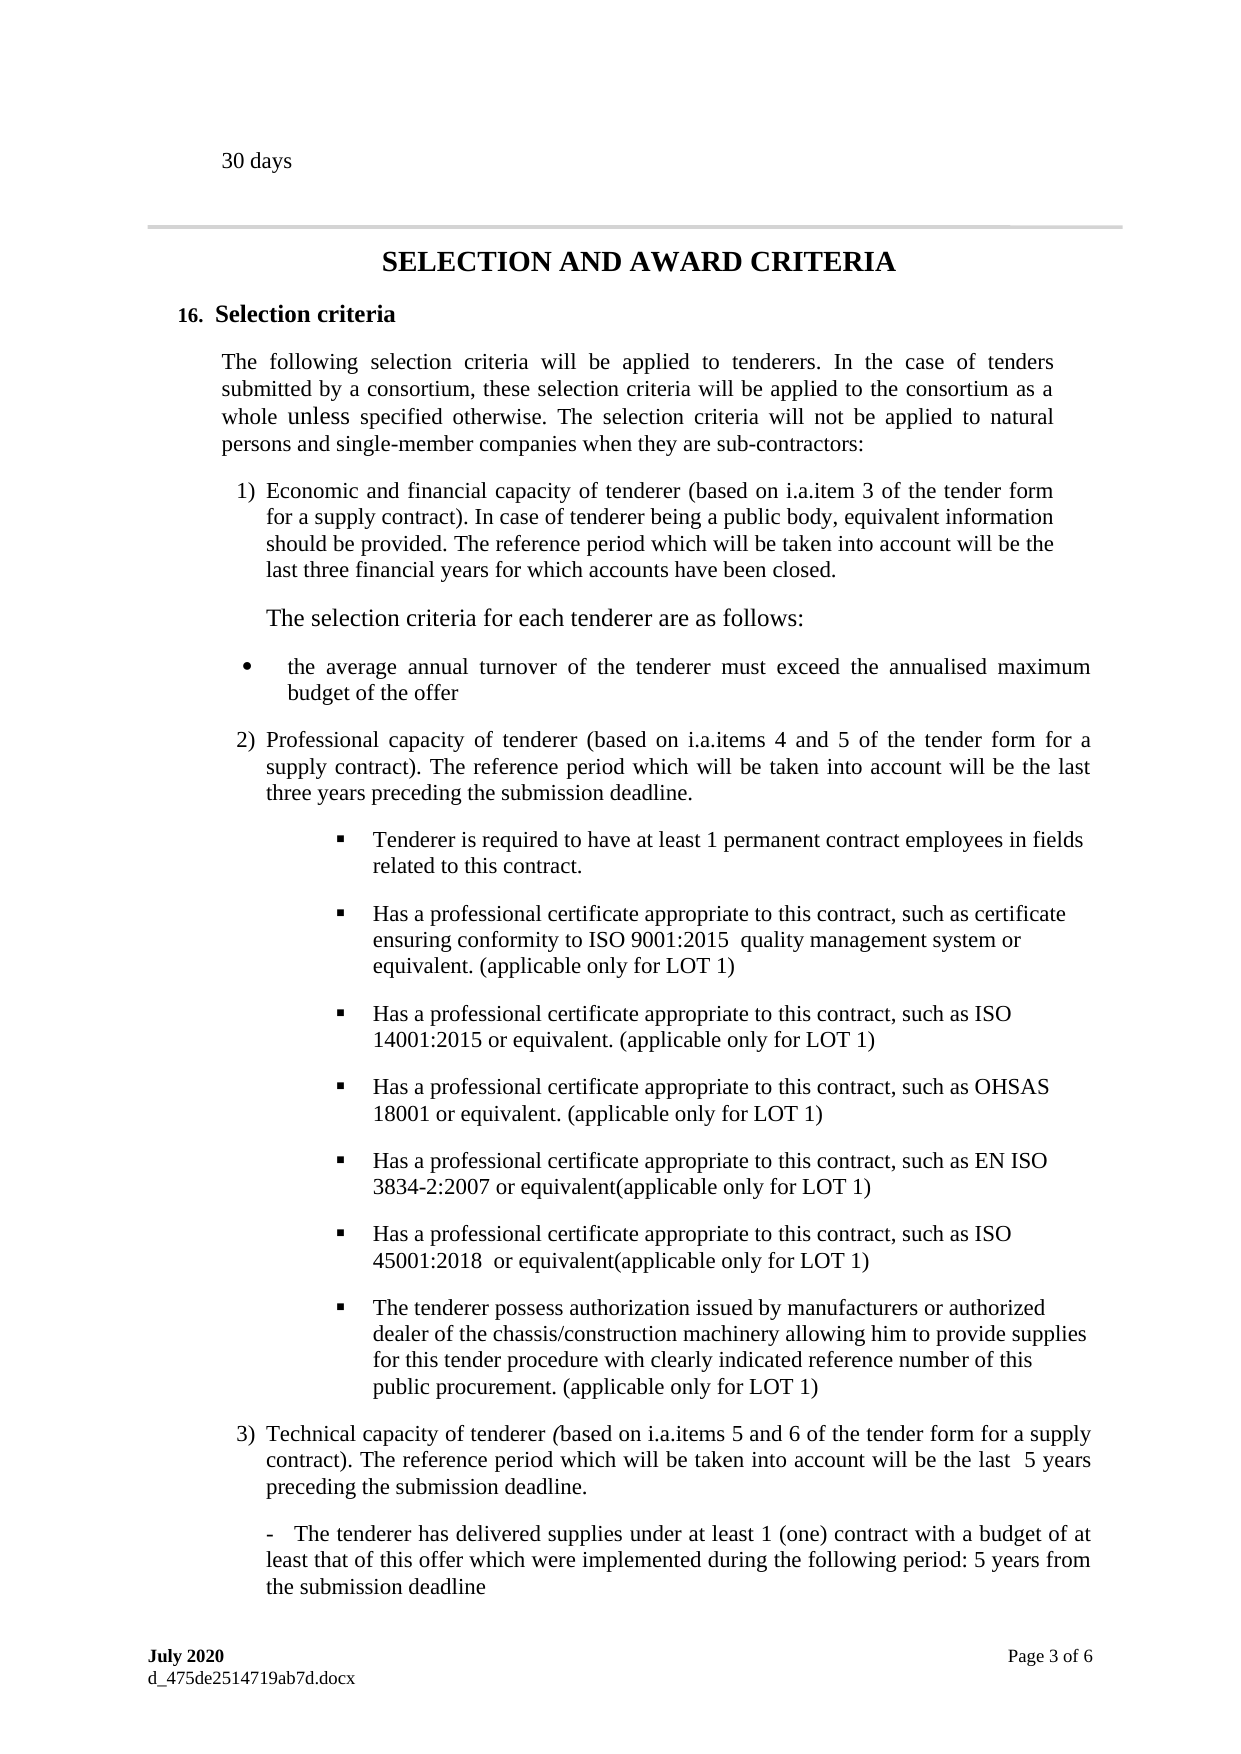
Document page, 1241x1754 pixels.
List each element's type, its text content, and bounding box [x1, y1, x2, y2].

list Tenderer is required to have at least 1 permanent contract employees in fields related to this contract. [335, 826, 1093, 879]
list Has a professional certificate appropriate to this contract, such as EN ISO 3834-2:2007 or equivalent(applicable only for LOT 1) [335, 1147, 1093, 1199]
text - The tenderer has delivered supplies under at least 1 (one) contract with a budget of at least that of this offer which were implemented during the following period: 5 years from the submission deadline [266, 1520, 1092, 1599]
text The following selection criteria will be applied to tenderers. In the case of tenders submitted by a consortium, these selection criteria will be applied to the consortium as a whole unless specified otherwise. The selection criteria will not be applied to natural persons and single-member companies when they are sub-contractors: [221, 348, 1055, 456]
list Has a professional certificate appropriate to this contract, such as ISO 45001:2018 or equivalent(applicable only for LOT 1) [335, 1220, 1093, 1273]
list Selection criteria [177, 299, 1093, 327]
list Has a professional certificate appropriate to this contract, such as certificate ensuring conformity to ISO 9001:2015 quality management system or equivalent. (applicable only for LOT 1) [335, 900, 1093, 979]
text 30 days [221, 148, 1092, 174]
list The tenderer possess authorization issued by manufacturers or authorized dealer of the chassis/construction machinery allowing him to provide supplies for this tender procedure with clearly indicated reference number of this public procurement. (applicable only for LOT 1) [335, 1294, 1093, 1399]
list the average annual turnover of the tenderer must exceed the annualised maximum budget of the offer [243, 653, 1092, 706]
text 1) Economic and financial capacity of tenderer (based on i.a.item 3 of the tender form for a supply contract). In case of tenderer being a public body, equivalent information should be provided. The reference period which will be taken into account will be the last three financial years for which accounts have been closed. [236, 477, 1055, 582]
text SELECTION AND AWARD CRITERIA [185, 244, 1093, 278]
text The selection criteria for each tenderer are as follows: [191, 603, 1093, 632]
text 2) Professional capacity of tenderer (based on i.a.items 4 and 5 of the tender form for a supply contract). The reference period which will be taken into account will be the last three years preceding the submission deadline. [236, 726, 1092, 805]
list Has a professional certificate appropriate to this contract, such as OHSAS 18001 or equivalent. (applicable only for LOT 1) [335, 1073, 1093, 1126]
text 3) Technical capacity of tenderer (based on i.a.items 5 and 6 of the tender form for a supply contract). The reference period which will be taken into account will be the last 5 years preceding the submission deadline. [236, 1420, 1092, 1499]
list Has a professional certificate appropriate to this contract, such as ISO 14001:2015 or equivalent. (applicable only for LOT 1) [335, 1000, 1093, 1052]
